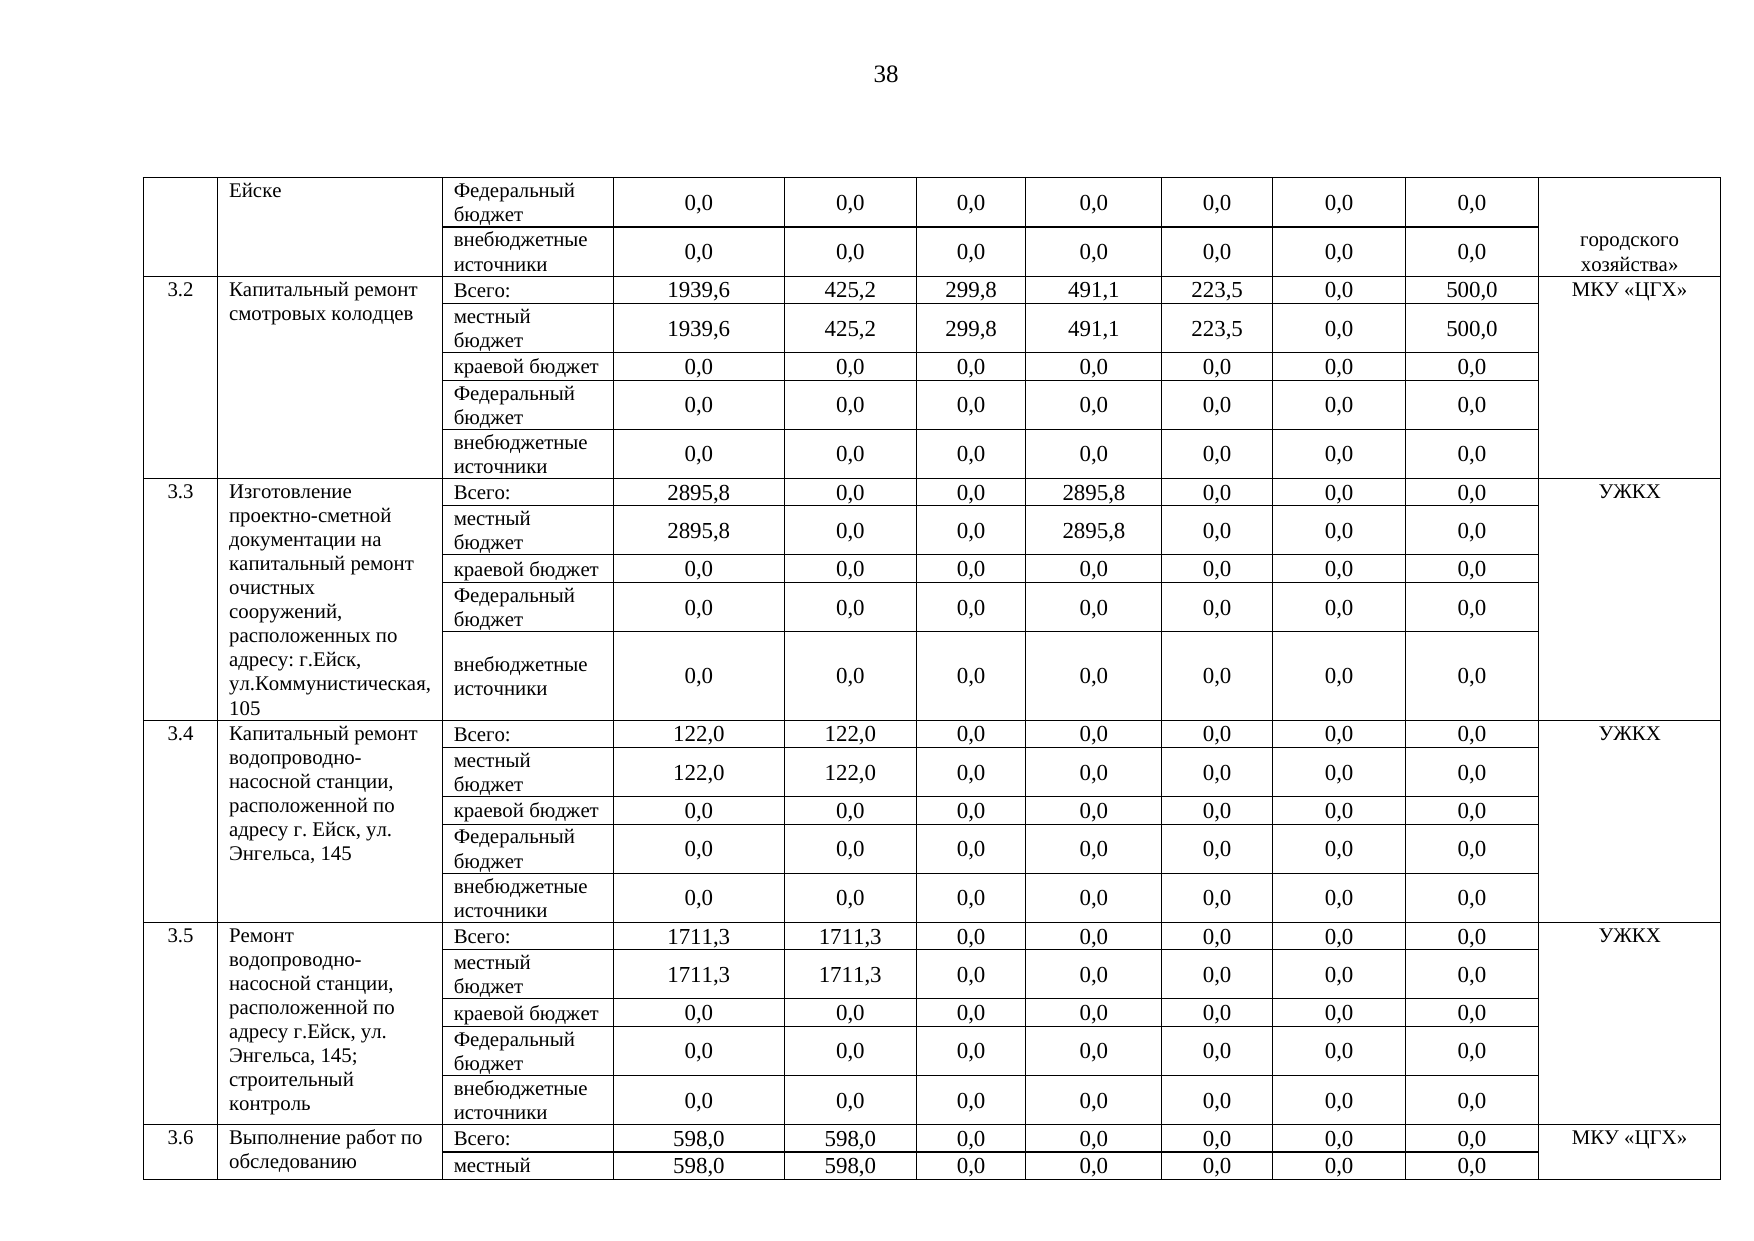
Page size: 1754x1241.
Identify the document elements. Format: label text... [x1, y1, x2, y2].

table_cell 0,0 [1026, 1153, 1161, 1179]
table_cell 0,0 [1162, 178, 1272, 226]
table_cell 0,0 [1406, 632, 1538, 719]
table_cell местный бюджет [443, 1153, 613, 1179]
table_cell 1711,3 [785, 950, 916, 998]
table_cell 0,0 [917, 1153, 1025, 1179]
table_cell 0,0 [1026, 1076, 1161, 1124]
table_cell 0,0 [1273, 178, 1405, 226]
table_cell МКУ «ЦГХ» [1539, 277, 1720, 478]
table_cell 0,0 [614, 825, 784, 873]
table_cell 0,0 [1406, 1153, 1538, 1179]
table_cell 0,0 [917, 506, 1025, 554]
table_cell 0,0 [614, 1027, 784, 1075]
table_cell 0,0 [1026, 583, 1161, 631]
table_cell 0,0 [1162, 506, 1272, 554]
table_cell 1939,6 [614, 277, 784, 303]
table_cell 0,0 [1406, 825, 1538, 873]
table_cell 0,0 [1273, 874, 1405, 922]
table_cell Федеральный бюджет [443, 178, 613, 226]
table_cell 122,0 [785, 748, 916, 796]
table_cell 0,0 [917, 797, 1025, 823]
table_cell 0,0 [614, 381, 784, 429]
table_cell Всего: [443, 1125, 613, 1151]
table_cell 0,0 [917, 748, 1025, 796]
table_cell 1711,3 [614, 950, 784, 998]
table_cell 3.5 [144, 923, 217, 1124]
table_cell 0,0 [917, 923, 1025, 949]
table_cell 0,0 [785, 178, 916, 226]
table_cell 0,0 [1026, 430, 1161, 478]
table_cell 1711,3 [785, 923, 916, 949]
table_cell Капитальный ремонт водопроводно-насосной станции, расположенной по адресу г. Ейск, ул. Энгельса, 145 [218, 721, 442, 922]
table_cell 0,0 [917, 228, 1025, 276]
table_cell 0,0 [1273, 353, 1405, 379]
table_cell 0,0 [1162, 1125, 1272, 1151]
table_cell УЖКХ [1539, 923, 1720, 1124]
table_cell 0,0 [917, 381, 1025, 429]
table_cell внебюджетные источники [443, 1076, 613, 1124]
table_cell 0,0 [614, 874, 784, 922]
table_cell 0,0 [1406, 506, 1538, 554]
table_cell 3.3 [144, 479, 217, 719]
table_cell 0,0 [1273, 381, 1405, 429]
table_cell 0,0 [785, 797, 916, 823]
table_cell 0,0 [1026, 381, 1161, 429]
table_cell 0,0 [1026, 1125, 1161, 1151]
table_cell 0,0 [785, 999, 916, 1026]
table_cell 0,0 [917, 430, 1025, 478]
table_cell 0,0 [614, 178, 784, 226]
table_cell 0,0 [1273, 1076, 1405, 1124]
table_cell 0,0 [1162, 381, 1272, 429]
table_cell 0,0 [785, 479, 916, 505]
table_cell 223,5 [1162, 304, 1272, 352]
table_cell 0,0 [1273, 479, 1405, 505]
table_cell 500,0 [1406, 304, 1538, 352]
table_cell 0,0 [1026, 999, 1161, 1026]
table_cell 0,0 [1273, 923, 1405, 949]
table_cell Выполнение работ по обследованию канализационных сетей (телеметрии) с проведением промывки сетей [218, 1125, 442, 1179]
table_cell 0,0 [917, 721, 1025, 747]
table_cell Всего: [443, 277, 613, 303]
table_cell 0,0 [1406, 999, 1538, 1026]
table_cell местный бюджет [443, 304, 613, 352]
table_cell 0,0 [1162, 353, 1272, 379]
table_cell 0,0 [1026, 228, 1161, 276]
table_cell 0,0 [785, 632, 916, 719]
table_cell 0,0 [1162, 999, 1272, 1026]
table_cell 0,0 [1026, 874, 1161, 922]
table_cell 0,0 [785, 825, 916, 873]
table_cell 0,0 [1273, 277, 1405, 303]
table_cell Федеральный бюджет [443, 583, 613, 631]
table_cell 0,0 [1026, 748, 1161, 796]
table_cell 2895,8 [1026, 506, 1161, 554]
table_cell 0,0 [917, 353, 1025, 379]
table_cell 0,0 [917, 632, 1025, 719]
table_cell 0,0 [614, 1076, 784, 1124]
table_cell Капитальный ремонт смотровых колодцев [218, 277, 442, 478]
table_cell 0,0 [1162, 583, 1272, 631]
table_cell 0,0 [1026, 178, 1161, 226]
table_cell 0,0 [1273, 228, 1405, 276]
table_cell внебюджетные источники [443, 228, 613, 276]
table_cell 0,0 [1273, 506, 1405, 554]
table_cell внебюджетные источники [443, 632, 613, 719]
table_cell 0,0 [785, 1076, 916, 1124]
table_cell 0,0 [917, 1027, 1025, 1075]
table_cell 0,0 [1273, 721, 1405, 747]
table_cell 0,0 [785, 430, 916, 478]
table_cell 0,0 [785, 381, 916, 429]
table_cell Изготовление проектно-сметной документации на капитальный ремонт очистных сооружений, расположенных по адресу: г.Ейск, ул.Коммунистическая, 105 [218, 479, 442, 719]
table_cell Федеральный бюджет [443, 381, 613, 429]
table_cell 3.6 [144, 1125, 217, 1179]
table_cell 0,0 [1406, 1125, 1538, 1151]
table_cell 0,0 [1406, 555, 1538, 582]
table_cell 0,0 [1406, 479, 1538, 505]
table_cell 598,0 [785, 1125, 916, 1151]
table_cell 0,0 [917, 479, 1025, 505]
table_cell 0,0 [917, 825, 1025, 873]
table_cell 0,0 [1026, 923, 1161, 949]
table_cell 0,0 [1406, 950, 1538, 998]
table_cell 0,0 [1273, 304, 1405, 352]
table_cell 0,0 [1406, 228, 1538, 276]
table_cell 425,2 [785, 304, 916, 352]
table_cell 0,0 [1406, 381, 1538, 429]
table_cell внебюджетные источники [443, 430, 613, 478]
table_cell 223,5 [1162, 277, 1272, 303]
table_cell 0,0 [1273, 632, 1405, 719]
table_cell 0,0 [614, 999, 784, 1026]
table_cell Всего: [443, 721, 613, 747]
table_cell 0,0 [785, 353, 916, 379]
table_cell 0,0 [1162, 797, 1272, 823]
table_cell Ремонт водопроводно-насосной станции, расположенной по адресу г.Ейск, ул. Энгельса, 145; строительный контроль [218, 923, 442, 1124]
table_cell 0,0 [785, 1027, 916, 1075]
table_cell 598,0 [785, 1153, 916, 1179]
table_cell 1711,3 [614, 923, 784, 949]
table_cell 0,0 [1273, 1125, 1405, 1151]
table_cell 0,0 [1162, 430, 1272, 478]
table_cell 3.4 [144, 721, 217, 922]
table_cell 0,0 [1406, 923, 1538, 949]
table_cell 0,0 [614, 228, 784, 276]
table_cell 0,0 [1273, 950, 1405, 998]
table_cell краевой бюджет [443, 555, 613, 582]
table_cell 2895,8 [1026, 479, 1161, 505]
table_cell 0,0 [1162, 950, 1272, 998]
table_cell 0,0 [1162, 632, 1272, 719]
table_cell 0,0 [1273, 583, 1405, 631]
table_cell 0,0 [1162, 721, 1272, 747]
table_cell 491,1 [1026, 277, 1161, 303]
table_cell 0,0 [917, 1125, 1025, 1151]
table_cell 0,0 [1406, 1027, 1538, 1075]
table_cell 2895,8 [614, 479, 784, 505]
table_cell 0,0 [1406, 797, 1538, 823]
table_cell 122,0 [614, 748, 784, 796]
table_cell 299,8 [917, 304, 1025, 352]
table_cell 0,0 [1273, 1153, 1405, 1179]
table_cell 425,2 [785, 277, 916, 303]
table_cell 0,0 [917, 1076, 1025, 1124]
table_cell 0,0 [1026, 555, 1161, 582]
table_cell 0,0 [1026, 950, 1161, 998]
table_cell Федеральный бюджет [443, 825, 613, 873]
table_cell внебюджетные источники [443, 874, 613, 922]
table_cell 0,0 [1273, 1027, 1405, 1075]
table_cell местный бюджет [443, 506, 613, 554]
table_cell МКУ «ЦГХ» [1539, 1125, 1720, 1179]
table_cell 0,0 [1026, 721, 1161, 747]
table_cell 0,0 [1162, 874, 1272, 922]
table_cell Всего: [443, 923, 613, 949]
table_cell 0,0 [917, 950, 1025, 998]
table_cell 0,0 [614, 797, 784, 823]
table_cell 0,0 [917, 999, 1025, 1026]
table_cell 0,0 [1162, 825, 1272, 873]
table_cell 3.2 [144, 277, 217, 478]
table_cell 0,0 [614, 353, 784, 379]
table_cell 0,0 [1273, 999, 1405, 1026]
table_cell Всего: [443, 479, 613, 505]
table_cell 0,0 [785, 555, 916, 582]
table_cell 0,0 [1026, 353, 1161, 379]
table_cell 0,0 [1162, 1027, 1272, 1075]
table_cell 0,0 [1406, 178, 1538, 226]
table_cell 0,0 [1026, 797, 1161, 823]
table_cell 598,0 [614, 1153, 784, 1179]
table_cell краевой бюджет [443, 999, 613, 1026]
table_cell 0,0 [785, 228, 916, 276]
table_cell 122,0 [785, 721, 916, 747]
table_cell 0,0 [1273, 748, 1405, 796]
table_cell местный бюджет [443, 950, 613, 998]
table_cell 0,0 [785, 874, 916, 922]
table_cell УЖКХ [1539, 721, 1720, 922]
table_cell 0,0 [1273, 430, 1405, 478]
table_cell 0,0 [1026, 632, 1161, 719]
table_cell 0,0 [1406, 748, 1538, 796]
table_cell 0,0 [614, 555, 784, 582]
table_cell местный бюджет [443, 748, 613, 796]
table_cell 0,0 [917, 583, 1025, 631]
table_cell 598,0 [614, 1125, 784, 1151]
table_cell 0,0 [614, 632, 784, 719]
table_cell 0,0 [1273, 797, 1405, 823]
table_cell 299,8 [917, 277, 1025, 303]
table_cell 0,0 [1162, 748, 1272, 796]
table_cell 0,0 [1406, 353, 1538, 379]
table_cell краевой бюджет [443, 797, 613, 823]
table_cell 0,0 [917, 178, 1025, 226]
table_cell 1939,6 [614, 304, 784, 352]
table_cell УЖКХ [1539, 479, 1720, 719]
table_cell 0,0 [1273, 555, 1405, 582]
table_cell 0,0 [1406, 874, 1538, 922]
table_cell 0,0 [917, 555, 1025, 582]
table_cell 0,0 [1406, 1076, 1538, 1124]
table_cell 0,0 [1406, 430, 1538, 478]
table_cell 2895,8 [614, 506, 784, 554]
table_cell 0,0 [1162, 923, 1272, 949]
table_cell 0,0 [785, 506, 916, 554]
table_cell 0,0 [917, 874, 1025, 922]
table_cell 0,0 [1162, 1153, 1272, 1179]
table_cell 0,0 [1162, 1076, 1272, 1124]
table_cell Федеральный бюджет [443, 1027, 613, 1075]
table_cell 0,0 [614, 583, 784, 631]
table_cell 491,1 [1026, 304, 1161, 352]
table_cell 0,0 [614, 430, 784, 478]
table_cell 0,0 [1162, 555, 1272, 582]
table_cell 0,0 [1406, 721, 1538, 747]
table_cell 0,0 [1273, 825, 1405, 873]
table_cell краевой бюджет [443, 353, 613, 379]
table_cell 500,0 [1406, 277, 1538, 303]
table_cell 0,0 [1026, 1027, 1161, 1075]
table_cell 122,0 [614, 721, 784, 747]
table_cell 0,0 [1162, 228, 1272, 276]
table_cell 0,0 [1162, 479, 1272, 505]
table_cell 0,0 [1406, 583, 1538, 631]
table_cell 0,0 [785, 583, 916, 631]
table_cell 0,0 [1026, 825, 1161, 873]
